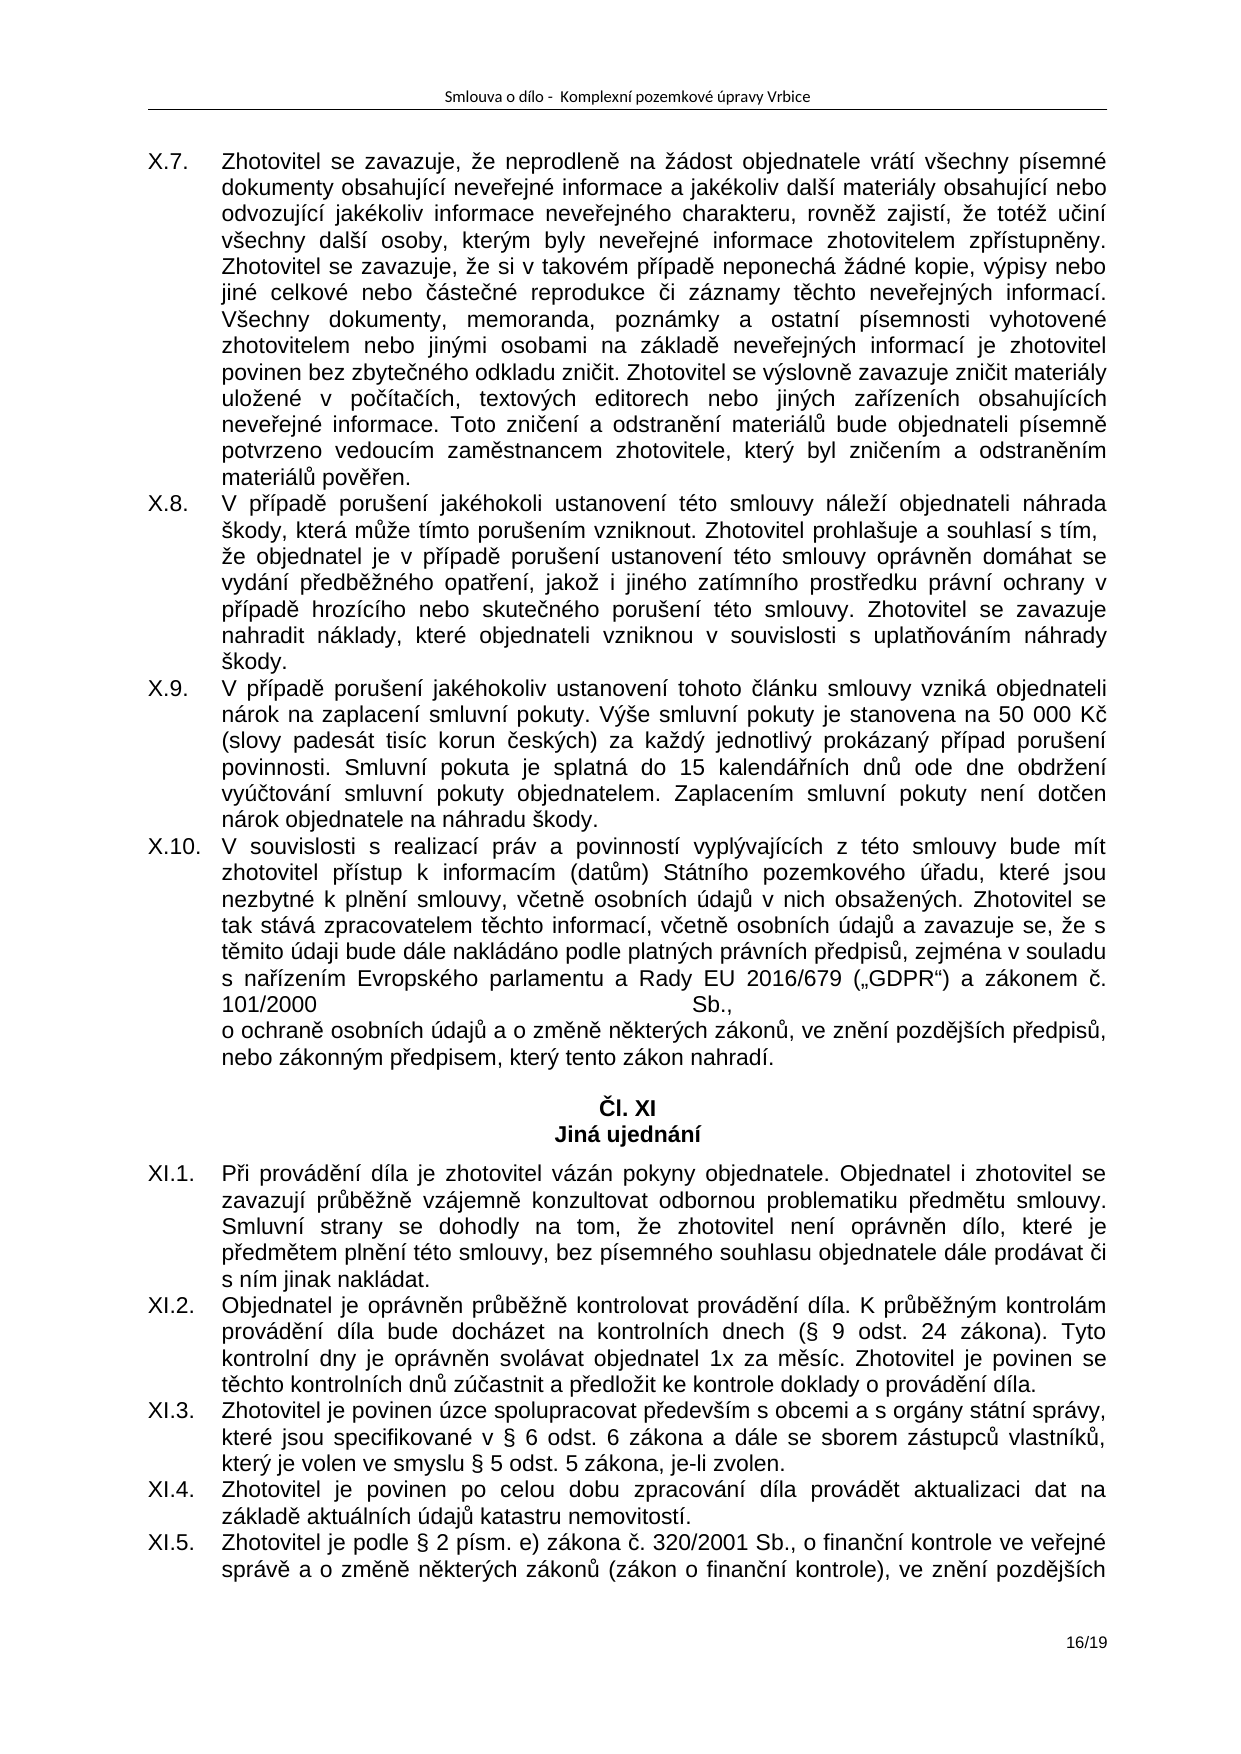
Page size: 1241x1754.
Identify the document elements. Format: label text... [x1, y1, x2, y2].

list Zhotovitel je povinen úzce spolupracovat především s obcemi a s orgány státní správy, které jsou specifikované v § 6 odst. 6 zákona a dále se sborem zástupců vlastníků, který je volen ve smyslu § 5 odst. 5 zákona, je-li zvolen. [148, 1397, 1107, 1476]
list V souvislosti s realizací práv a povinností vyplývajících z této smlouvy bude mít zhotovitel přístup k informacím (datům) Státního pozemkového úřadu, které jsou nezbytné k plnění smlouvy, včetně osobních údajů v nich obsažených. Zhotovitel se tak stává zpracovatelem těchto informací, včetně osobních údajů a zavazuje se, že s těmito údaji bude dále nakládáno podle platných právních předpisů, zejména v souladu s nařízením Evropského parlamentu a Rady EU 2016/679 („GDPR“) a zákonem č. 101/2000 Sb., o ochraně osobních údajů a o změně některých zákonů, ve znění pozdějších předpisů, nebo zákonným předpisem, který tento zákon nahradí. [148, 833, 1107, 1070]
subtitle Čl. XI Jiná ujednání [148, 1095, 1107, 1148]
list Zhotovitel se zavazuje, že neprodleně na žádost objednatele vrátí všechny písemné dokumenty obsahující neveřejné informace a jakékoliv další materiály obsahující nebo odvozující jakékoliv informace neveřejného charakteru, rovněž zajistí, že totéž učiní všechny další osoby, kterým byly neveřejné informace zhotovitelem zpřístupněny. Zhotovitel se zavazuje, že si v takovém případě neponechá žádné kopie, výpisy nebo jiné celkové nebo částečné reprodukce či záznamy těchto neveřejných informací. Všechny dokumenty, memoranda, poznámky a ostatní písemnosti vyhotovené zhotovitelem nebo jinými osobami na základě neveřejných informací je zhotovitel povinen bez zbytečného odkladu zničit. Zhotovitel se výslovně zavazuje zničit materiály uložené v počítačích, textových editorech nebo jiných zařízeních obsahujících neveřejné informace. Toto zničení a odstranění materiálů bude objednateli písemně potvrzeno vedoucím zaměstnancem zhotovitele, který byl zničením a odstraněním materiálů pověřen. [148, 148, 1107, 490]
list V případě porušení jakéhokoli ustanovení této smlouvy náleží objednateli náhrada škody, která může tímto porušením vzniknout. Zhotovitel prohlašuje a souhlasí s tím, že objednatel je v případě porušení ustanovení této smlouvy oprávněn domáhat se vydání předběžného opatření, jakož i jiného zatímního prostředku právní ochrany v případě hrozícího nebo skutečného porušení této smlouvy. Zhotovitel se zavazuje nahradit náklady, které objednateli vzniknou v souvislosti s uplatňováním náhrady škody. [148, 490, 1107, 675]
list Objednatel je oprávněn průběžně kontrolovat provádění díla. K průběžným kontrolám provádění díla bude docházet na kontrolních dnech (§ 9 odst. 24 zákona). Tyto kontrolní dny je oprávněn svolávat objednatel 1x za měsíc. Zhotovitel je povinen se těchto kontrolních dnů zúčastnit a předložit ke kontrole doklady o provádění díla. [148, 1292, 1107, 1397]
list Zhotovitel je povinen po celou dobu zpracování díla provádět aktualizaci dat na základě aktuálních údajů katastru nemovitostí. [148, 1476, 1107, 1529]
list Při provádění díla je zhotovitel vázán pokyny objednatele. Objednatel i zhotovitel se zavazují průběžně vzájemně konzultovat odbornou problematiku předmětu smlouvy. Smluvní strany se dohodly na tom, že zhotovitel není oprávněn dílo, které je předmětem plnění této smlouvy, bez písemného souhlasu objednatele dále prodávat či s ním jinak nakládat. [148, 1160, 1107, 1292]
list V případě porušení jakéhokoliv ustanovení tohoto článku smlouvy vzniká objednateli nárok na zaplacení smluvní pokuty. Výše smluvní pokuty je stanovena na 50 000 Kč (slovy padesát tisíc korun českých) za každý jednotlivý prokázaný případ porušení povinnosti. Smluvní pokuta je splatná do 15 kalendářních dnů ode dne obdržení vyúčtování smluvní pokuty objednatelem. Zaplacením smluvní pokuty není dotčen nárok objednatele na náhradu škody. [148, 675, 1107, 833]
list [148, 1529, 1107, 1582]
